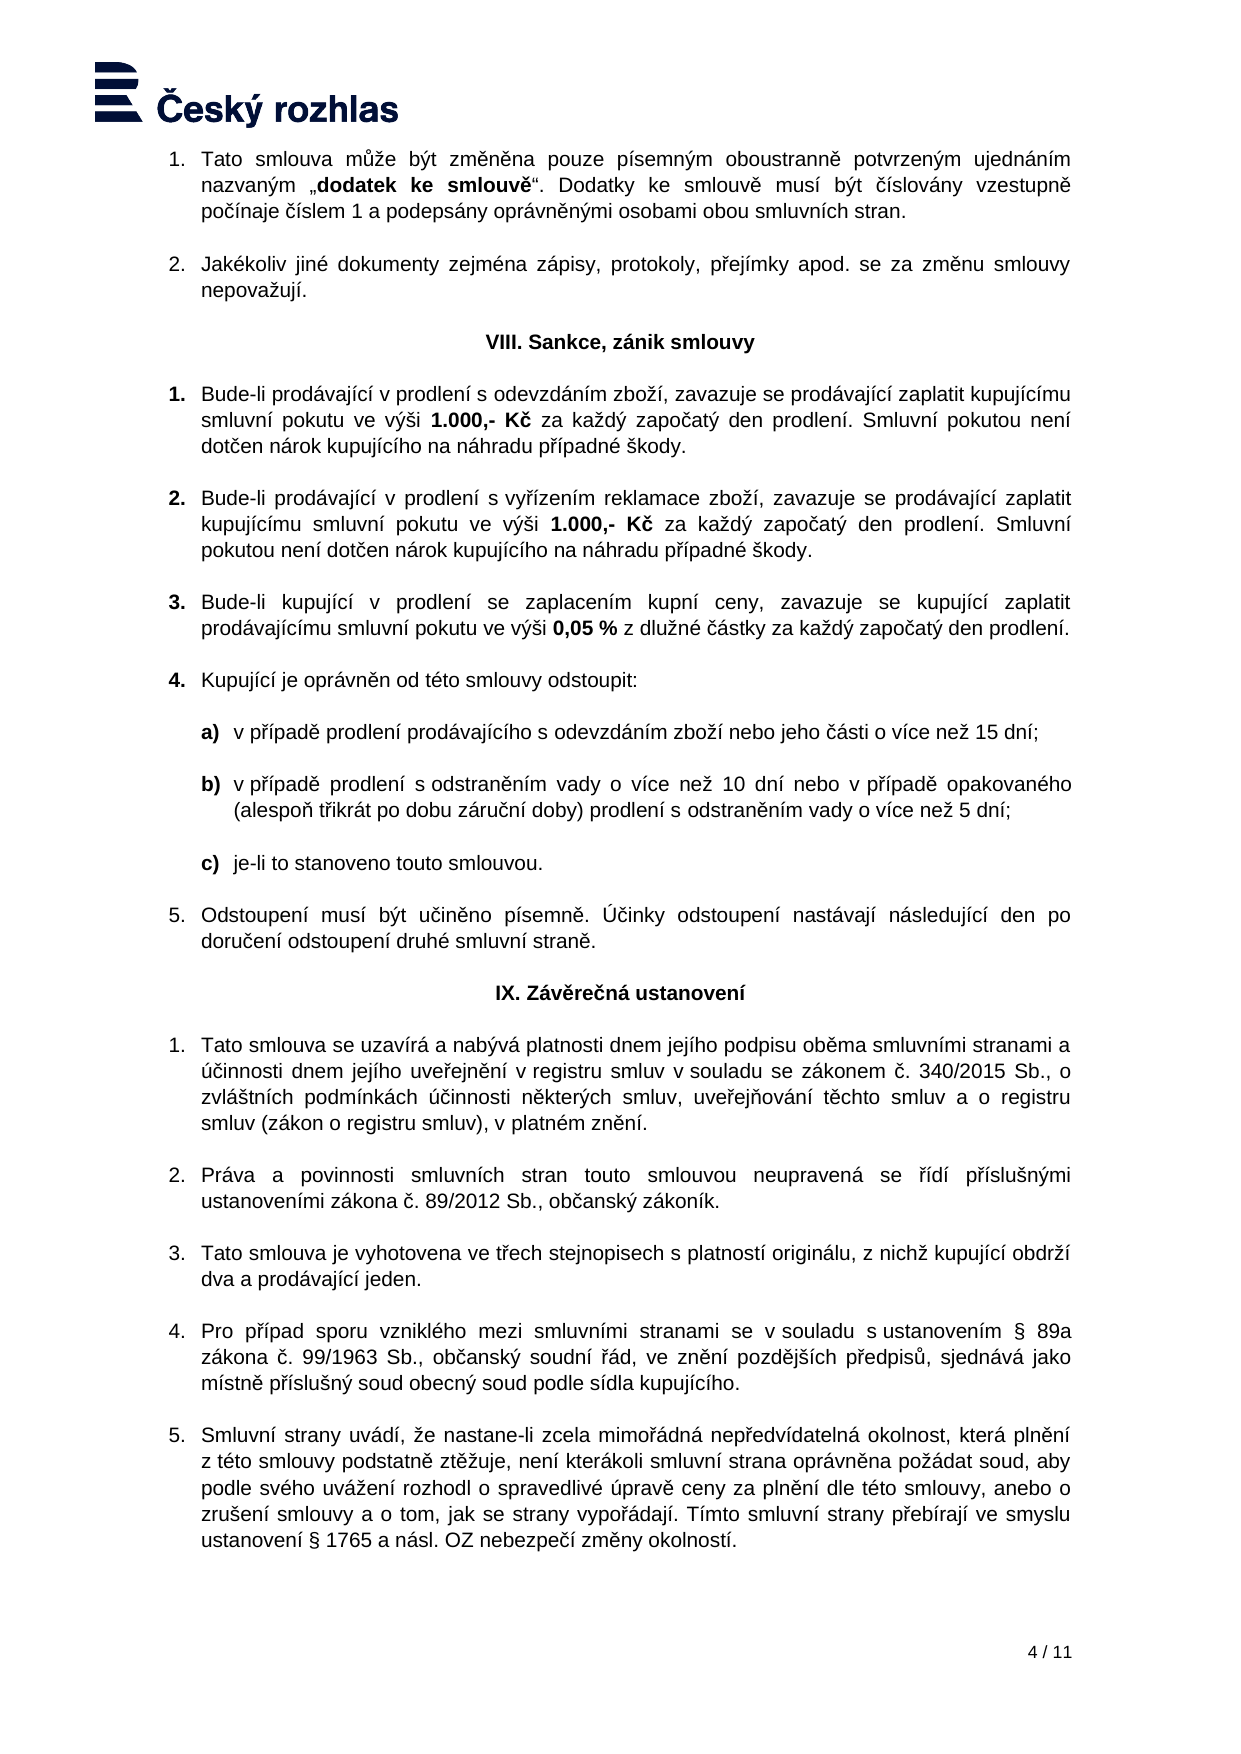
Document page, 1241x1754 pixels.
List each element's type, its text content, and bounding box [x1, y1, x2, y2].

list v případě prodlení prodávajícího s odevzdáním zboží nebo jeho části o více než 15 dní; [201, 719, 1072, 745]
list v případě prodlení s odstraněním vady o více než 10 dní nebo v případě opakovaného (alespoň třikrát po dobu záruční doby) prodlení s odstraněním vady o více než 5 dní; [201, 771, 1072, 823]
list je-li to stanoveno touto smlouvou. [201, 849, 1072, 875]
picture [95, 62, 398, 128]
list Bude-li prodávající v prodlení s odevzdáním zboží, zavazuje se prodávající zaplatit kupujícímu smluvní pokutu ve výši 1.000,- Kč za každý započatý den prodlení. Smluvní pokutou není dotčen nárok kupujícího na náhradu případné škody. [168, 380, 1072, 458]
list Bude-li kupující v prodlení se zaplacením kupní ceny, zavazuje se kupující zaplatit prodávajícímu smluvní pokutu ve výši 0,05 % z dlužné částky za každý započatý den prodlení. [168, 589, 1072, 641]
list Pro případ sporu vzniklého mezi smluvními stranami se v souladu s ustanovením § 89a zákona č. 99/1963 Sb., občanský soudní řád, ve znění pozdějších předpisů, sjednává jako místně příslušný soud obecný soud podle sídla kupujícího. [168, 1318, 1072, 1396]
list Kupující je oprávněn od této smlouvy odstoupit: [168, 667, 1072, 693]
subtitle Závěrečná ustanovení [168, 979, 1072, 1005]
list Tato smlouva se uzavírá a nabývá platnosti dnem jejího podpisu oběma smluvními stranami a účinnosti dnem jejího uveřejnění v registru smluv v souladu se zákonem č. 340/2015 Sb., o zvláštních podmínkách účinnosti některých smluv, uveřejňování těchto smluv a o registru smluv (zákon o registru smluv), v platném znění. [168, 1031, 1072, 1136]
list Bude-li prodávající v prodlení s vyřízením reklamace zboží, zavazuje se prodávající zaplatit kupujícímu smluvní pokutu ve výši 1.000,- Kč za každý započatý den prodlení. Smluvní pokutou není dotčen nárok kupujícího na náhradu případné škody. [168, 484, 1072, 563]
list Smluvní strany uvádí, že nastane-li zcela mimořádná nepředvídatelná okolnost, která plnění z této smlouvy podstatně ztěžuje, není kterákoli smluvní strana oprávněna požádat soud, aby podle svého uvážení rozhodl o spravedlivé úpravě ceny za plnění dle této smlouvy, anebo o zrušení smlouvy a o tom, jak se strany vypořádají. Tímto smluvní strany přebírají ve smyslu ustanovení § 1765 a násl. OZ nebezpečí změny okolností. [168, 1422, 1072, 1552]
subtitle Sankce, zánik smlouvy [168, 328, 1072, 354]
list Tato smlouva může být změněna pouze písemným oboustranně potvrzeným ujednáním nazvaným „dodatek ke smlouvě“. Dodatky ke smlouvě musí být číslovány vzestupně počínaje číslem 1 a podepsány oprávněnými osobami obou smluvních stran. [168, 146, 1072, 224]
list Odstoupení musí být učiněno písemně. Účinky odstoupení nastávají následující den po doručení odstoupení druhé smluvní straně. [168, 901, 1072, 953]
list Práva a povinnosti smluvních stran touto smlouvou neupravená se řídí příslušnými ustanoveními zákona č. 89/2012 Sb., občanský zákoník. [168, 1162, 1072, 1214]
list Jakékoliv jiné dokumenty zejména zápisy, protokoly, přejímky apod. se za změnu smlouvy nepovažují. [168, 250, 1072, 302]
list Tato smlouva je vyhotovena ve třech stejnopisech s platností originálu, z nichž kupující obdrží dva a prodávající jeden. [168, 1240, 1072, 1292]
